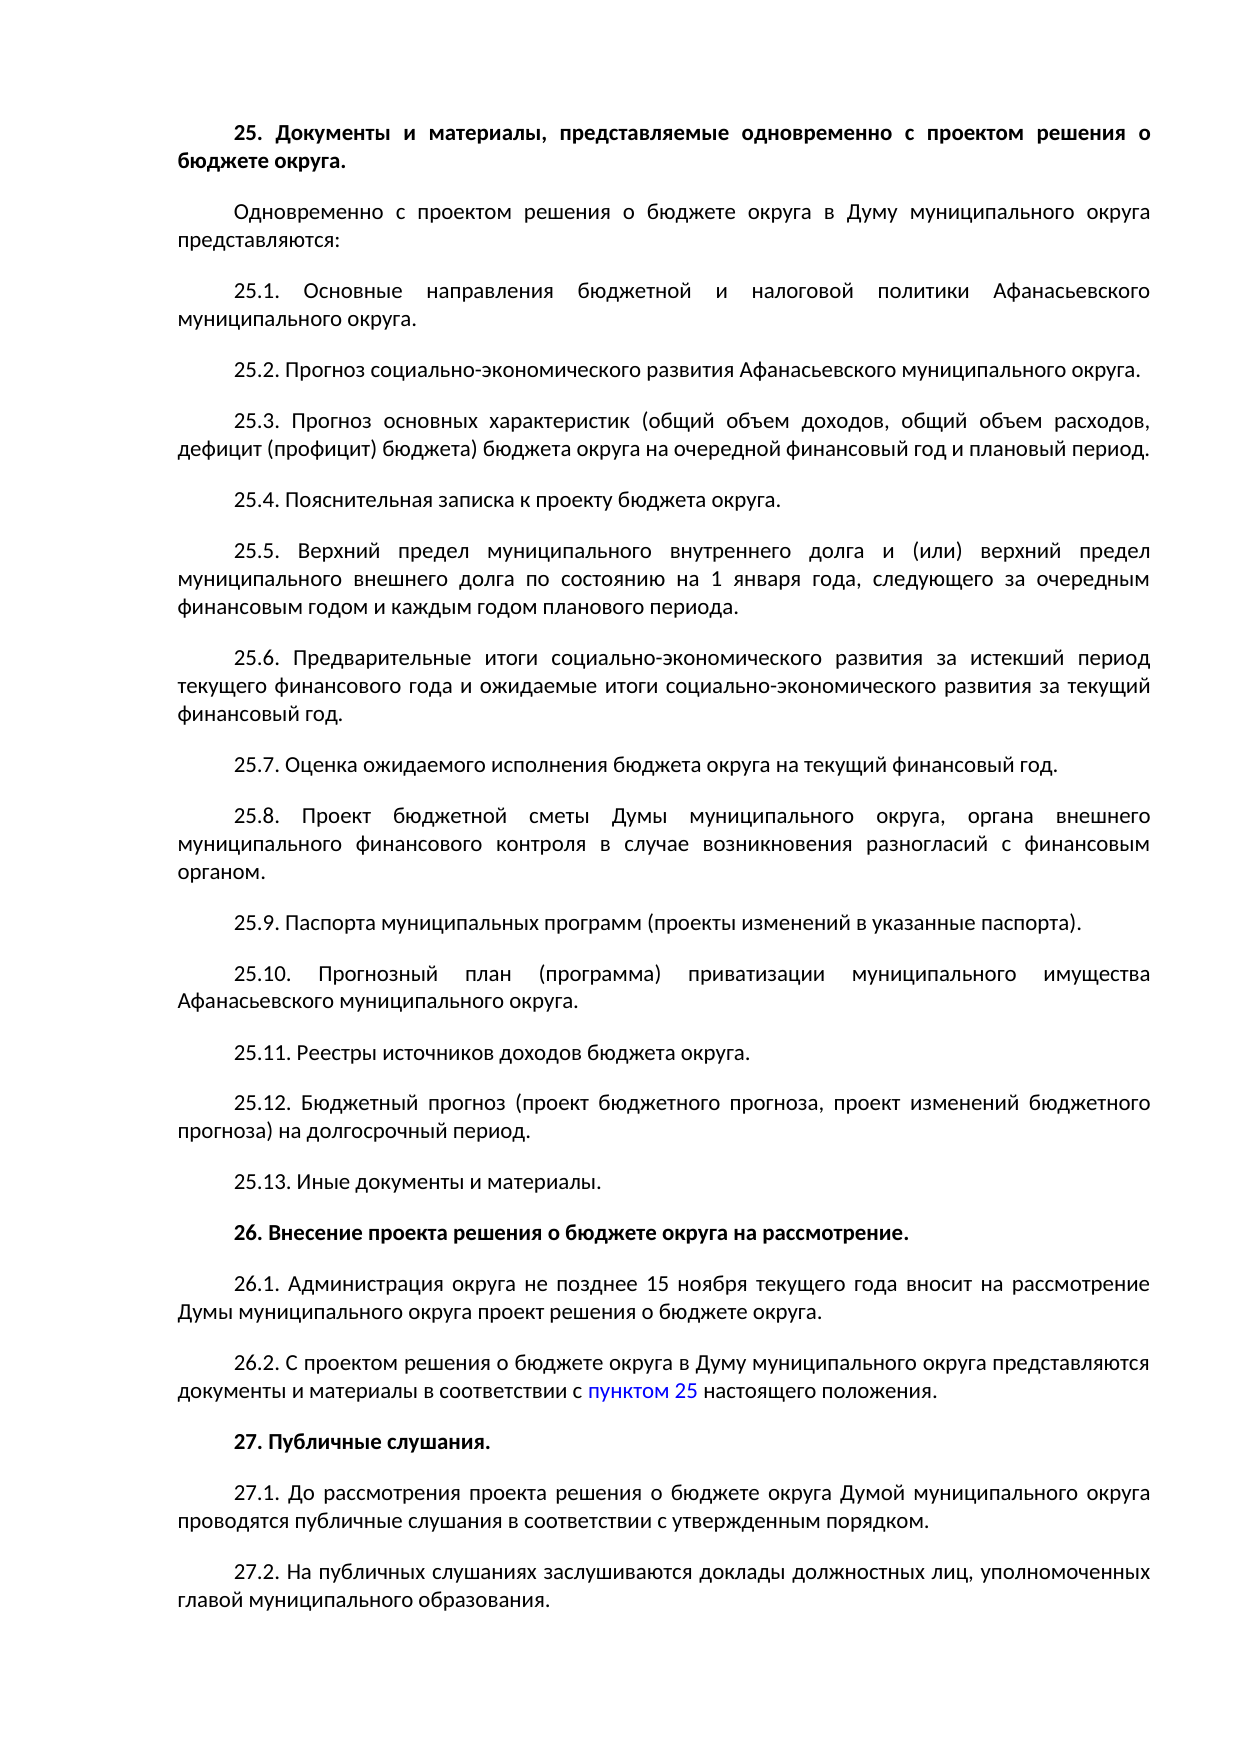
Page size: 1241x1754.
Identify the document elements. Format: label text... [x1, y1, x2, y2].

text 25.7. Оценка ожидаемого исполнения бюджета округа на текущий финансовый год. [177, 750, 1152, 778]
text 27.1. До рассмотрения проекта решения о бюджете округа Думой муниципального округа проводятся публичные слушания в соответствии с утвержденным порядком. [177, 1478, 1152, 1534]
text Одновременно с проектом решения о бюджете округа в Думу муниципального округа представляются: [177, 197, 1152, 253]
text 25.2. Прогноз социально-экономического развития Афанасьевского муниципального округа. [177, 355, 1152, 383]
text 25.11. Реестры источников доходов бюджета округа. [177, 1038, 1152, 1066]
title 27. Публичные слушания. [177, 1427, 1152, 1455]
title 26. Внесение проекта решения о бюджете округа на рассмотрение. [177, 1218, 1152, 1246]
text 26.2. С проектом решения о бюджете округа в Думу муниципального округа представляются документы и материалы в соответствии с пунктом 25 настоящего положения. [177, 1348, 1152, 1404]
text 25.8. Проект бюджетной сметы Думы муниципального округа, органа внешнего муниципального финансового контроля в случае возникновения разногласий с финансовым органом. [177, 801, 1152, 885]
text 25.13. Иные документы и материалы. [177, 1167, 1152, 1196]
text 25.9. Паспорта муниципальных программ (проекты изменений в указанные паспорта). [177, 908, 1152, 936]
text 25.5. Верхний предел муниципального внутреннего долга и (или) верхний предел муниципального внешнего долга по состоянию на 1 января года, следующего за очередным финансовым годом и каждым годом планового периода. [177, 536, 1152, 620]
text 25.12. Бюджетный прогноз (проект бюджетного прогноза, проект изменений бюджетного прогноза) на долгосрочный период. [177, 1088, 1152, 1144]
text 27.2. На публичных слушаниях заслушиваются доклады должностных лиц, уполномоченных главой муниципального образования. [177, 1557, 1152, 1613]
text 25.10. Прогнозный план (программа) приватизации муниципального имущества Афанасьевского муниципального округа. [177, 959, 1152, 1015]
text 25.1. Основные направления бюджетной и налоговой политики Афанасьевского муниципального округа. [177, 276, 1152, 332]
text 25.3. Прогноз основных характеристик (общий объем доходов, общий объем расходов, дефицит (профицит) бюджета) бюджета округа на очередной финансовый год и плановый период. [177, 406, 1152, 462]
text 25.6. Предварительные итоги социально-экономического развития за истекший период текущего финансового года и ожидаемые итоги социально-экономического развития за текущий финансовый год. [177, 643, 1152, 727]
title 25. Документы и материалы, представляемые одновременно с проектом решения о бюджете округа. [177, 118, 1152, 174]
text 25.4. Пояснительная записка к проекту бюджета округа. [177, 485, 1152, 513]
text 26.1. Администрация округа не позднее 15 ноября текущего года вносит на рассмотрение Думы муниципального округа проект решения о бюджете округа. [177, 1269, 1152, 1325]
